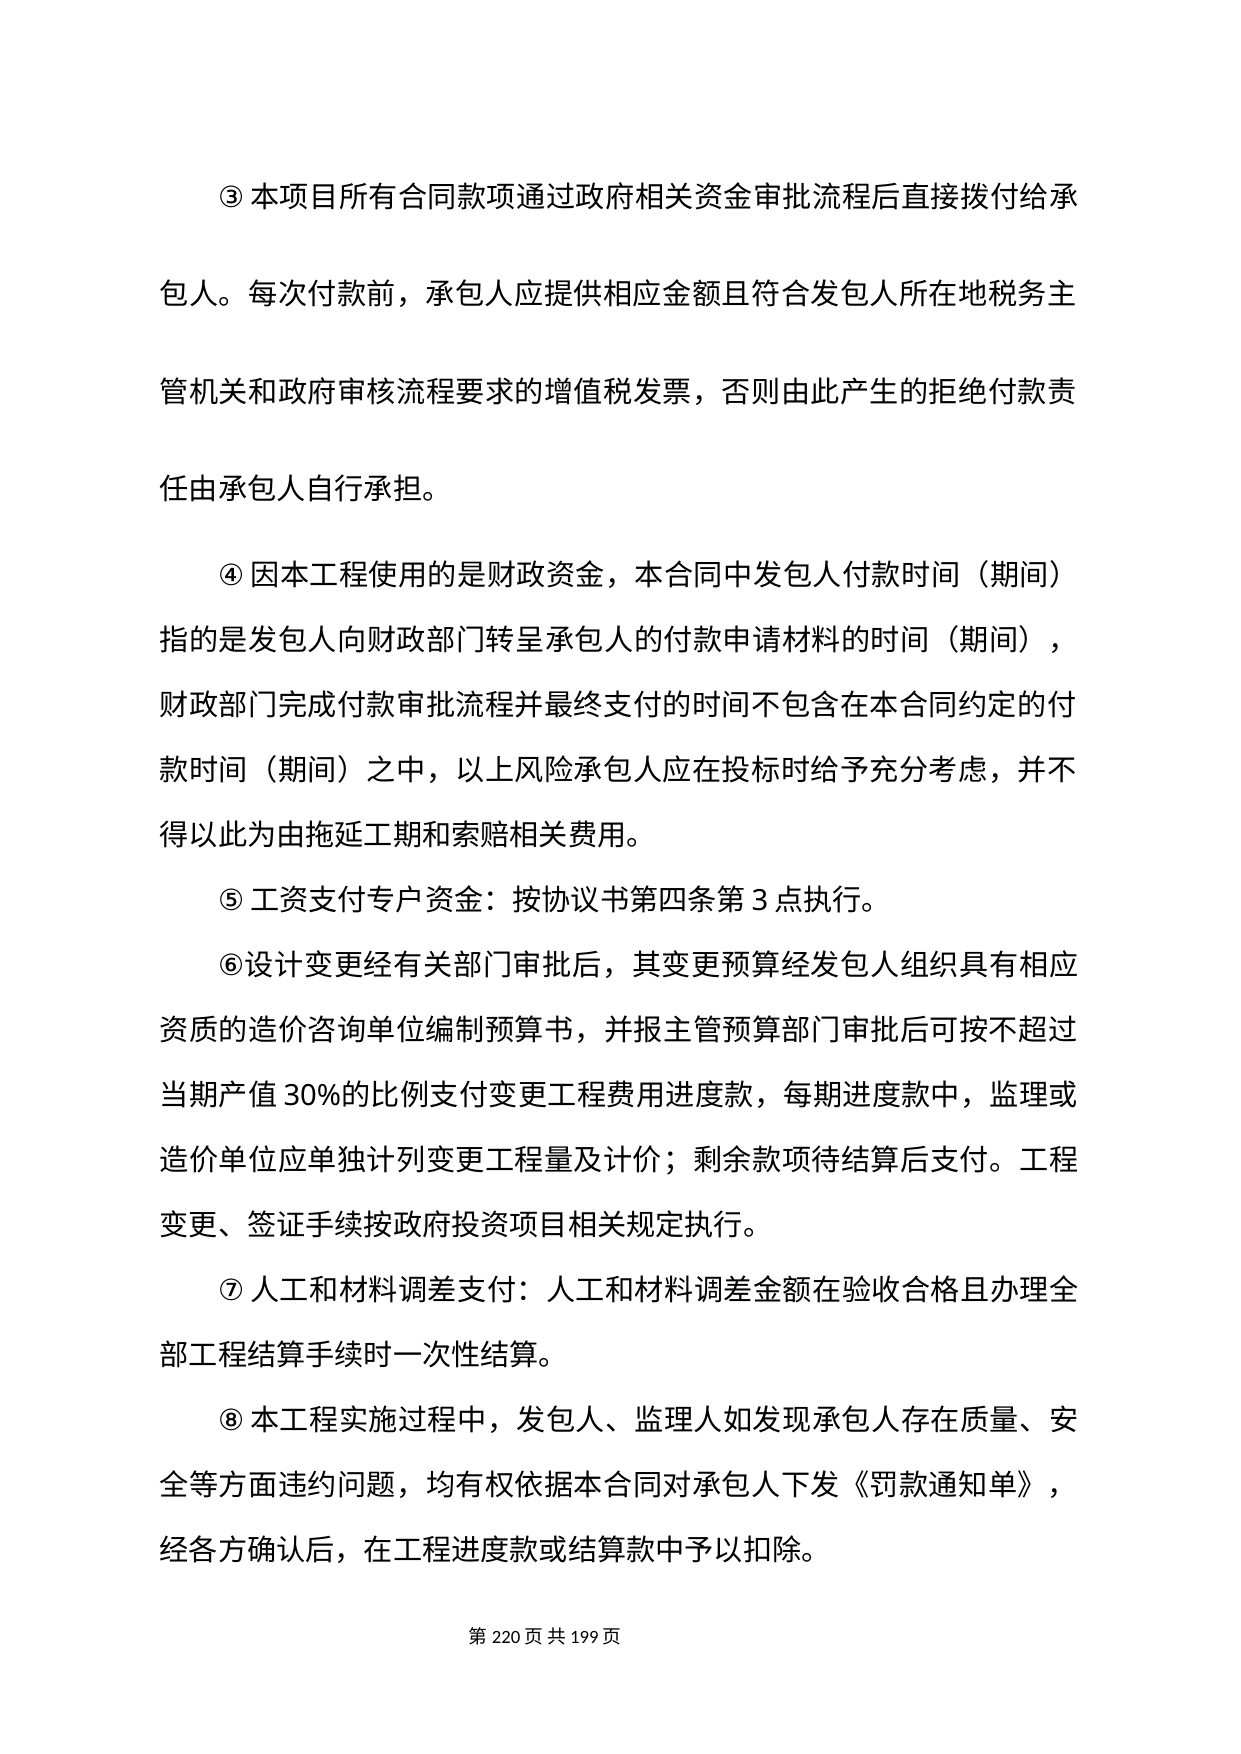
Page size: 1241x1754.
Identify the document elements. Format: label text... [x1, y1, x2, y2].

text ④因本工程使用的是财政资金，本合同中发包人付款时间（期间）指的是发包人向财政部门转呈承包人的付款申请材料的时间（期间），财政部门完成付款审批流程并最终支付的时间不包含在本合同约定的付款时间（期间）之中，以上风险承包人应在投标时给予充分考虑，并不得以此为由拖延工期和索赔相关费用。 [159, 541, 1078, 866]
text ③本项目所有合同款项通过政府相关资金审批流程后直接拨付给承包人。每次付款前，承包人应提供相应金额且符合发包人所在地税务主管机关和政府审核流程要求的增值税发票，否则由此产生的拒绝付款责任由承包人自行承担。 [159, 162, 1078, 519]
list ⑥设计变更经有关部门审批后，其变更预算经发包人组织具有相应资质的造价咨询单位编制预算书，并报主管预算部门审批后可按不超过当期产值30%的比例支付变更工程费用进度款，每期进度款中，监理或造价单位应单独计列变更工程量及计价；剩余款项待结算后支付。工程变更、签证手续按政府投资项目相关规定执行。 [159, 931, 1078, 1256]
list ⑦人工和材料调差支付：人工和材料调差金额在验收合格且办理全部工程结算手续时一次性结算。 [159, 1256, 1078, 1386]
text ⑤工资支付专户资金：按协议书第四条第3点执行。 [159, 866, 1078, 931]
list ⑧本工程实施过程中，发包人、监理人如发现承包人存在质量、安全等方面违约问题，均有权依据本合同对承包人下发《罚款通知单》，经各方确认后，在工程进度款或结算款中予以扣除。 [159, 1386, 1078, 1581]
